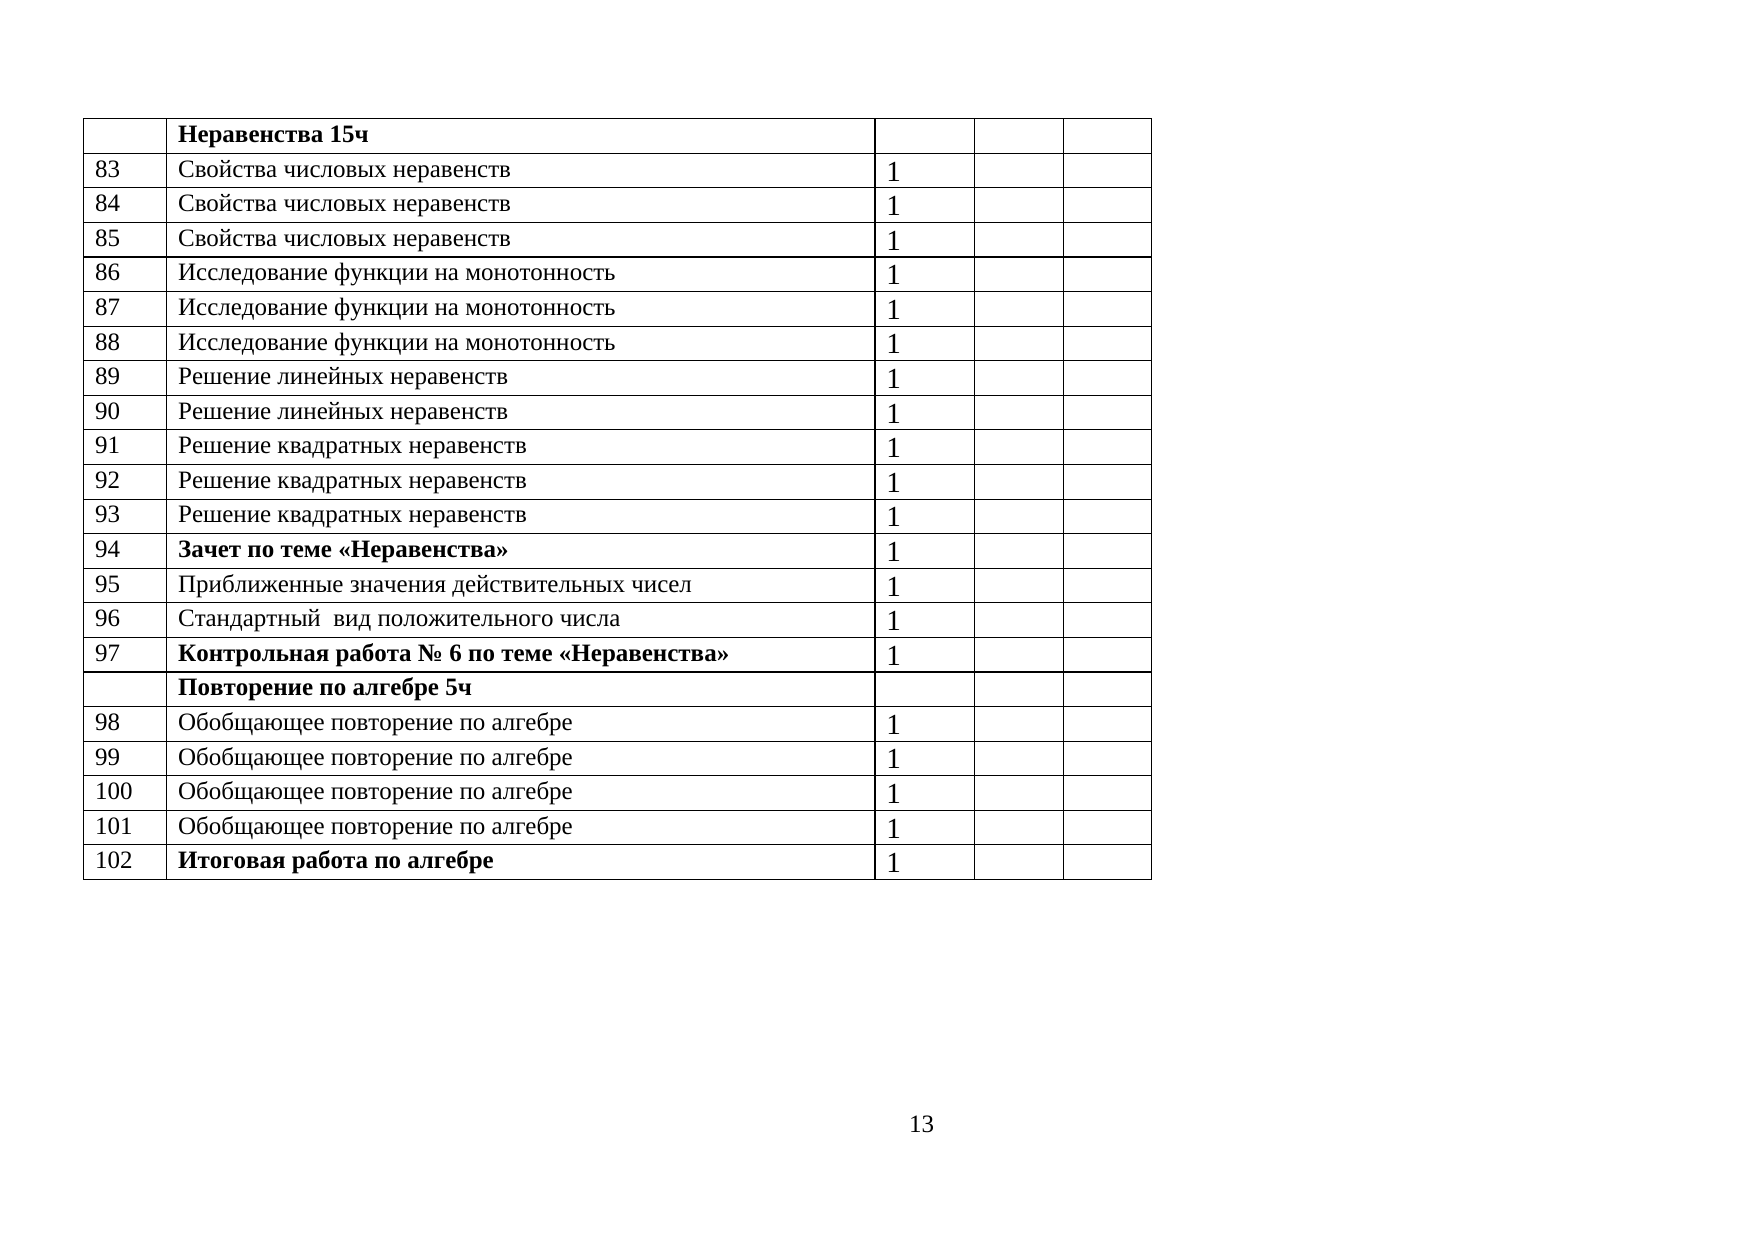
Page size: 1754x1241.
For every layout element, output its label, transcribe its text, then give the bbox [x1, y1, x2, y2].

table_cell [975, 154, 1063, 187]
table_cell 1 [876, 569, 974, 602]
table_cell Стандартный вид положительного числа [167, 603, 874, 637]
table_cell [1064, 673, 1151, 706]
table_cell [1064, 845, 1151, 879]
table_cell [1064, 292, 1151, 326]
table_cell Итоговая работа по алгебре [167, 845, 874, 879]
table_cell [84, 673, 166, 706]
table_cell 97 [84, 638, 166, 671]
table_cell 1 [876, 776, 974, 810]
table_cell [975, 707, 1063, 741]
table_cell [84, 119, 166, 153]
table_cell [975, 327, 1063, 360]
table_cell Повторение по алгебре 5ч [167, 673, 874, 706]
table_cell 88 [84, 327, 166, 360]
table_cell [1064, 430, 1151, 464]
table_cell Свойства числовых неравенств [167, 223, 874, 256]
table_cell [975, 811, 1063, 844]
table_cell 1 [876, 258, 974, 291]
table_cell [1064, 811, 1151, 844]
table_cell 1 [876, 396, 974, 429]
table_cell [1064, 776, 1151, 810]
table_cell [1064, 638, 1151, 671]
table_cell Обобщающее повторение по алгебре [167, 742, 874, 775]
table_cell 1 [876, 603, 974, 637]
table_cell Обобщающее повторение по алгебре [167, 776, 874, 810]
table_cell [1064, 465, 1151, 498]
table_cell [975, 638, 1063, 671]
table_cell 1 [876, 430, 974, 464]
table_cell [975, 361, 1063, 395]
table_cell 98 [84, 707, 166, 741]
table_cell Решение квадратных неравенств [167, 430, 874, 464]
table_cell 1 [876, 742, 974, 775]
table_cell Решение квадратных неравенств [167, 465, 874, 498]
table_cell 1 [876, 223, 974, 256]
table_cell Исследование функции на монотонность [167, 292, 874, 326]
table_cell [975, 603, 1063, 637]
table_cell 1 [876, 361, 974, 395]
table_cell [1064, 223, 1151, 256]
table_cell Решение линейных неравенств [167, 396, 874, 429]
table_cell [1064, 258, 1151, 291]
table_cell [1064, 603, 1151, 637]
table_cell Исследование функции на монотонность [167, 327, 874, 360]
table_cell 93 [84, 500, 166, 533]
table_cell 1 [876, 534, 974, 568]
table_cell 85 [84, 223, 166, 256]
table_cell [1064, 534, 1151, 568]
table_cell 1 [876, 500, 974, 533]
table_cell 95 [84, 569, 166, 602]
table_cell 96 [84, 603, 166, 637]
table_cell [1064, 361, 1151, 395]
table_cell [975, 776, 1063, 810]
table_cell Приближенные значения действительных чисел [167, 569, 874, 602]
table_cell 94 [84, 534, 166, 568]
table_cell 1 [876, 707, 974, 741]
table_cell [975, 465, 1063, 498]
table_cell Зачет по теме «Неравенства» [167, 534, 874, 568]
table_cell Исследование функции на монотонность [167, 258, 874, 291]
table_cell Решение квадратных неравенств [167, 500, 874, 533]
table_cell 1 [876, 154, 974, 187]
table_cell Решение линейных неравенств [167, 361, 874, 395]
table_cell 100 [84, 776, 166, 810]
table_cell [975, 673, 1063, 706]
table_cell 89 [84, 361, 166, 395]
table_cell Свойства числовых неравенств [167, 188, 874, 222]
table_cell Обобщающее повторение по алгебре [167, 811, 874, 844]
table_cell 92 [84, 465, 166, 498]
table_cell [975, 500, 1063, 533]
table_cell 91 [84, 430, 166, 464]
table_cell Свойства числовых неравенств [167, 154, 874, 187]
table_cell [975, 396, 1063, 429]
table_cell [975, 569, 1063, 602]
table_cell Обобщающее повторение по алгебре [167, 707, 874, 741]
table_cell 86 [84, 258, 166, 291]
table_cell 99 [84, 742, 166, 775]
table_cell [975, 292, 1063, 326]
table_cell 1 [876, 638, 974, 671]
table_cell [975, 188, 1063, 222]
table_cell 102 [84, 845, 166, 879]
table_cell 1 [876, 188, 974, 222]
table_cell [975, 534, 1063, 568]
table_cell 1 [876, 327, 974, 360]
table_cell [975, 119, 1063, 153]
table_cell 101 [84, 811, 166, 844]
table_cell 1 [876, 465, 974, 498]
table_cell [975, 742, 1063, 775]
table_cell [1064, 154, 1151, 187]
table_cell 1 [876, 811, 974, 844]
table_cell 90 [84, 396, 166, 429]
table_cell 87 [84, 292, 166, 326]
table_cell [1064, 327, 1151, 360]
table_cell [975, 845, 1063, 879]
table_cell [975, 223, 1063, 256]
table_cell 1 [876, 292, 974, 326]
table_cell [1064, 569, 1151, 602]
table_cell [975, 430, 1063, 464]
table_cell 1 [876, 845, 974, 879]
table_cell 84 [84, 188, 166, 222]
table_cell [876, 119, 974, 153]
table_cell Контрольная работа № 6 по теме «Неравенства» [167, 638, 874, 671]
table_cell [1064, 707, 1151, 741]
table_cell Неравенства 15ч [167, 119, 874, 153]
table_cell [876, 673, 974, 706]
table_cell 83 [84, 154, 166, 187]
table_cell [1064, 188, 1151, 222]
table_cell [975, 258, 1063, 291]
table_cell [1064, 119, 1151, 153]
table_cell [1064, 500, 1151, 533]
table_cell [1064, 742, 1151, 775]
table_cell [1064, 396, 1151, 429]
